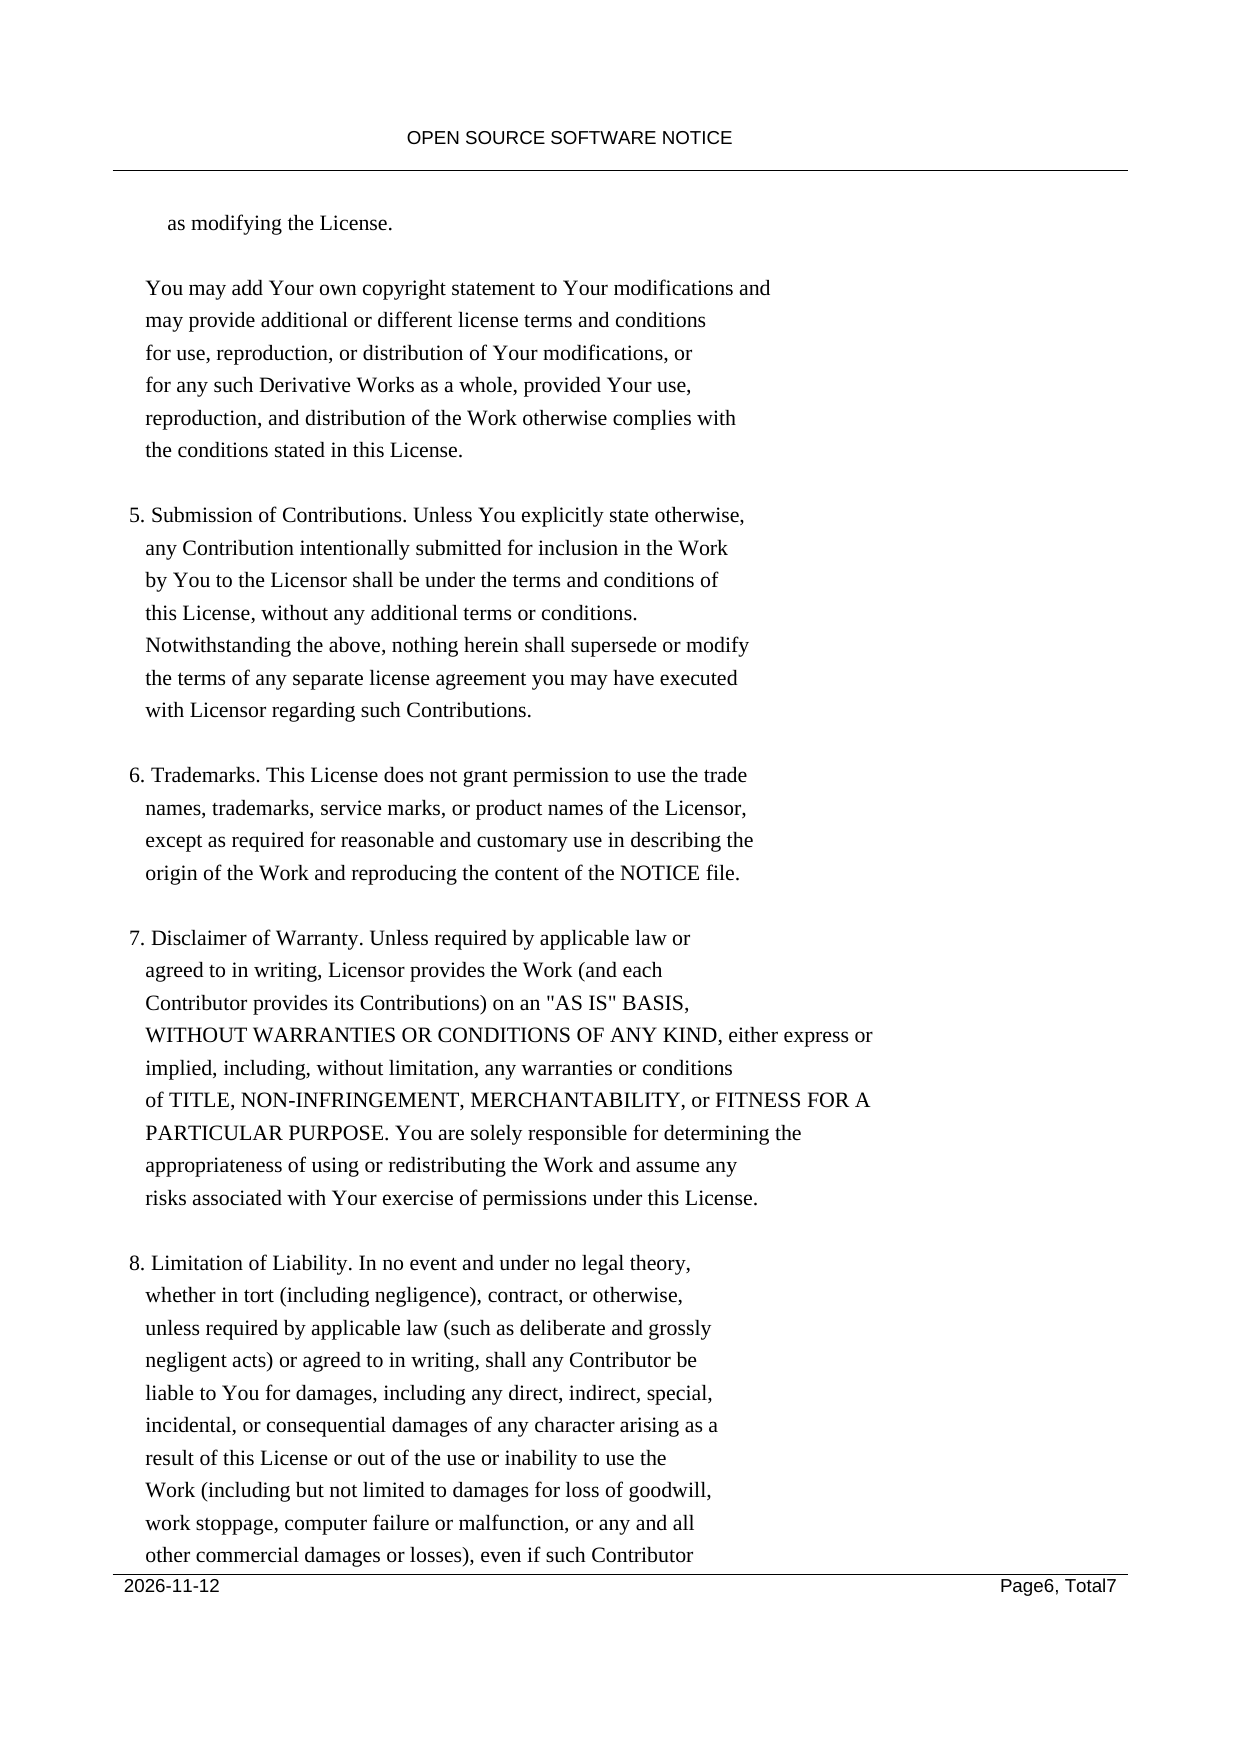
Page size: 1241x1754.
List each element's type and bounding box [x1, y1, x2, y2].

text [112, 206, 1128, 1571]
